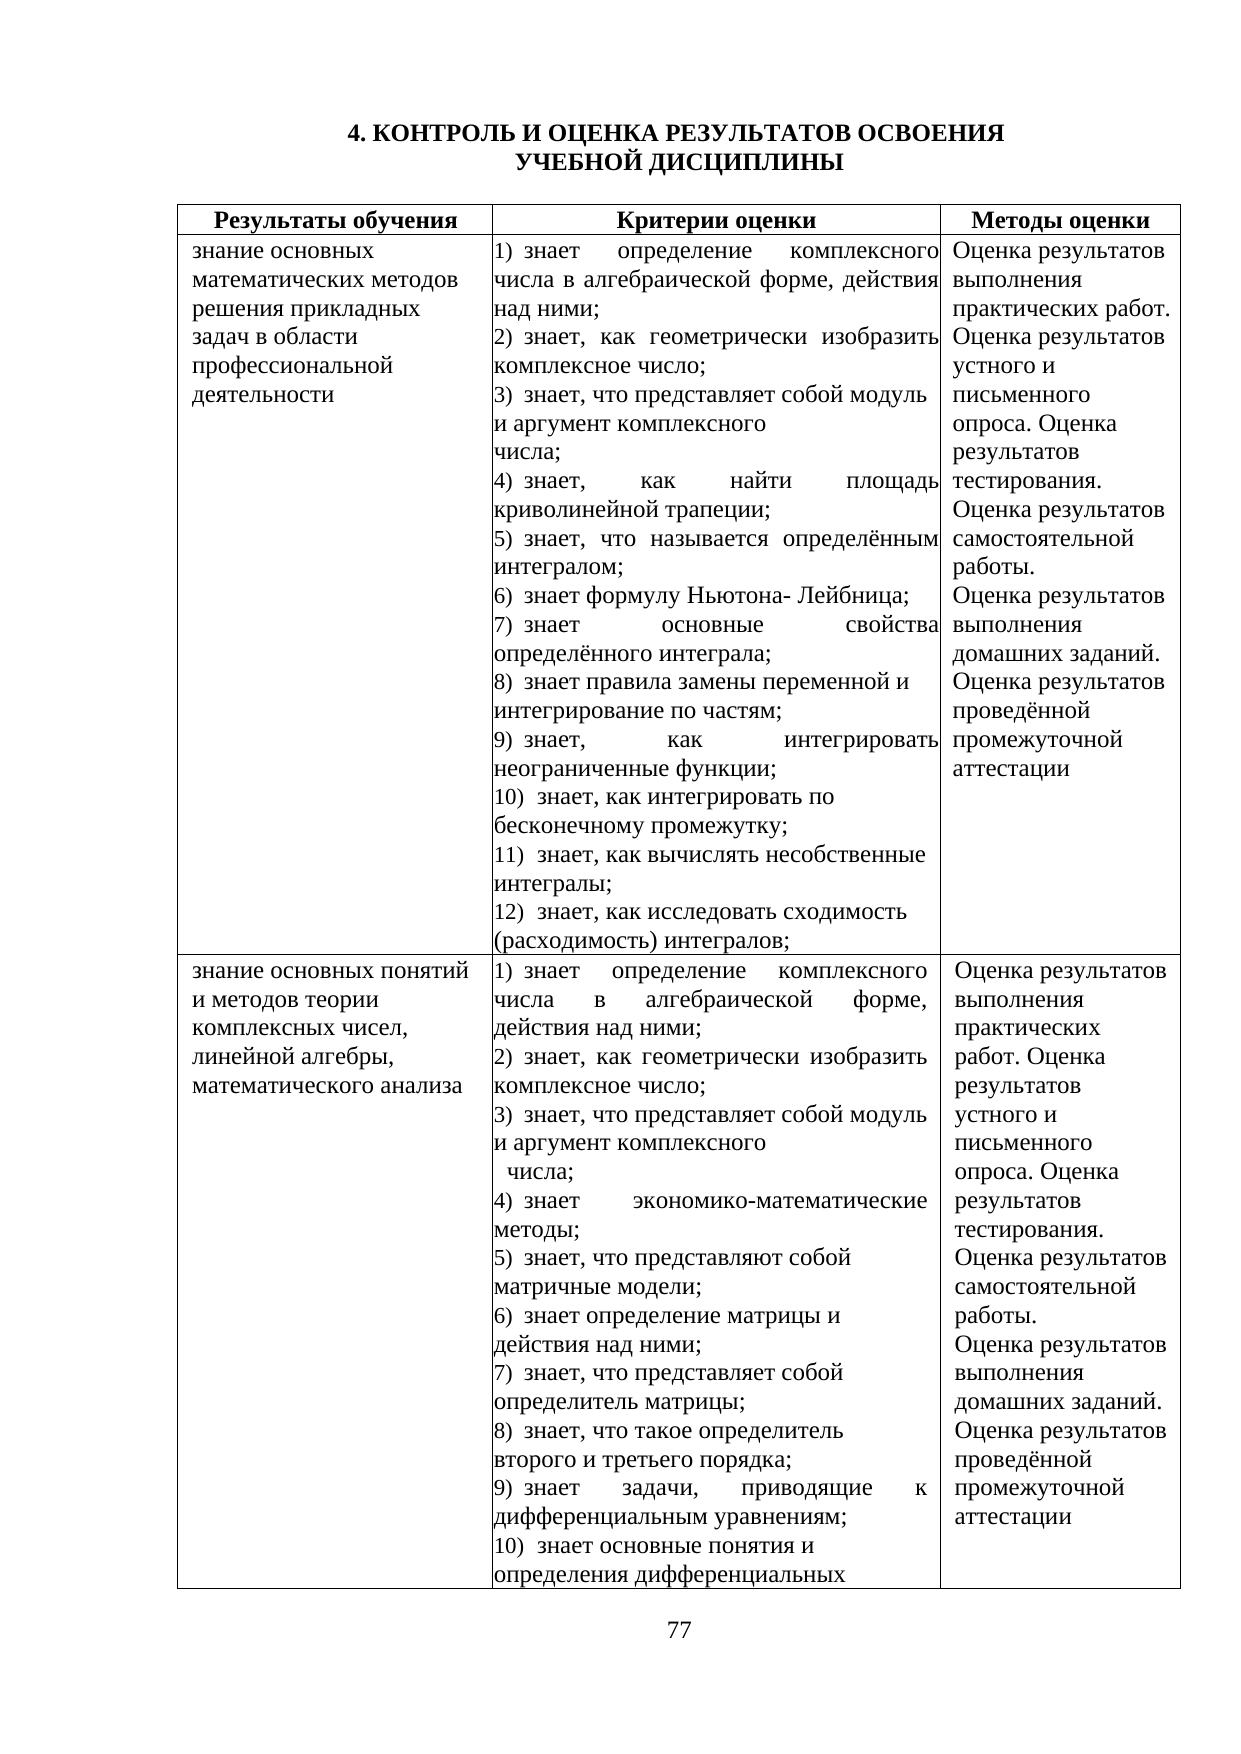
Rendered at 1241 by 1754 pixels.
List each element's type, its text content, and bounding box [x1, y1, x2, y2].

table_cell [178, 955, 492, 1587]
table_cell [941, 955, 1180, 1587]
text 4. КОНТРОЛЬ И ОЦЕНКА РЕЗУЛЬТАТОВ ОСВОЕНИЯ УЧЕБНОЙ ДИСЦИПЛИНЫ [177, 118, 1181, 176]
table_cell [493, 955, 940, 1587]
table_cell знание основных математических методов решения прикладных задач в области профессиональной деятельности [178, 235, 492, 954]
table_cell знает определение комплексного числа в алгебраической форме, действия над ними; знает, как геометрически изобразить комплексное число; знает, что представляет собой модуль и аргумент комплексного числа; знает, как найти площадь криволинейной трапеции; знает, что называется определённым интегралом; знает формулу Ньютона- Лейбница; знает основные свойства определённого интеграла; знает правила замены переменной и интегрирование по частям; знает, как интегрировать неограниченные функции; знает, как интегрировать по бесконечному промежутку; знает, как вычислять несобственные интегралы; знает, как исследовать сходимость (расходимость) интегралов; [493, 235, 940, 954]
table_header Методы оценки [941, 205, 1180, 234]
table_header Критерии оценки [493, 205, 940, 234]
table_header Результаты обучения [178, 205, 492, 234]
